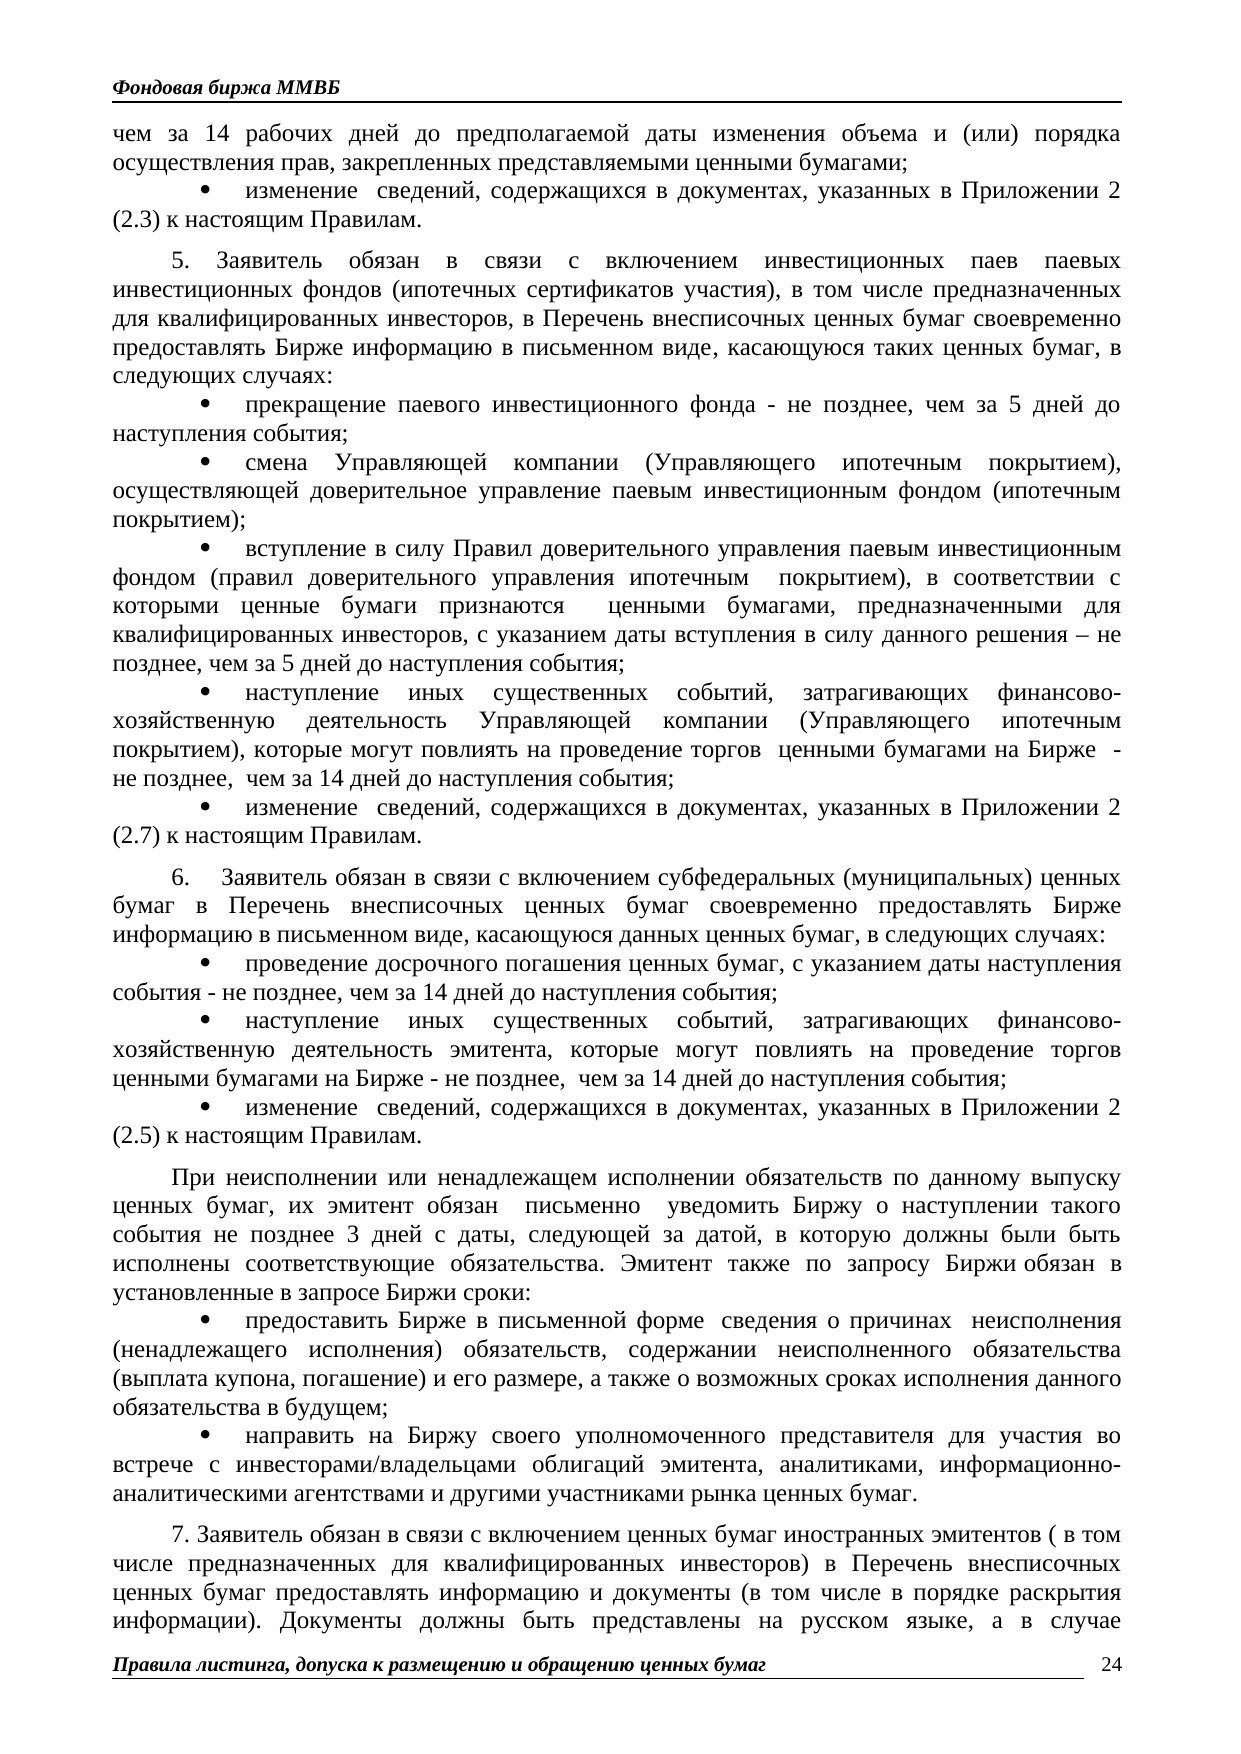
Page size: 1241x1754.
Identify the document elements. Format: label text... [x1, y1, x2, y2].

text При неисполнении или ненадлежащем исполнении обязательств по данному выпуску ценных бумаг, их эмитент обязан письменно уведомить Биржу о наступлении такого события не позднее 3 дней с даты, следующей за датой, в которую должны были быть исполнены соответствующие обязательства. Эмитент также по запросу Биржи обязан в установленные в запросе Биржи сроки: [112, 1162, 1122, 1306]
list направить на Биржу своего уполномоченного представителя для участия во встрече с инвесторами/владельцами облигаций эмитента, аналитиками, информационно-аналитическими агентствами и другими участниками рынка ценных бумаг. [112, 1421, 1122, 1507]
list смена Управляющей компании (Управляющего ипотечным покрытием), осуществляющей доверительное управление паевым инвестиционным фондом (ипотечным покрытием); [112, 447, 1122, 533]
list изменение сведений, содержащихся в документах, указанных в Приложении 2 (2.7) к настоящим Правилам. [112, 792, 1122, 849]
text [112, 1519, 1122, 1634]
text 6. Заявитель обязан в связи с включением субфедеральных (муниципальных) ценных бумаг в Перечень внесписочных ценных бумаг своевременно предоставлять Бирже информацию в письменном виде, касающуюся данных ценных бумаг, в следующих случаях: [112, 862, 1122, 948]
list предоставить Бирже в письменной форме сведения о причинах неисполнения (ненадлежащего исполнения) обязательств, содержании неисполненного обязательства (выплата купона, погашение) и его размере, а также о возможных сроках исполнения данного обязательства в будущем; [112, 1306, 1122, 1421]
list изменение сведений, содержащихся в документах, указанных в Приложении 2 (2.3) к настоящим Правилам. [112, 176, 1122, 233]
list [112, 118, 1122, 176]
list вступление в силу Правил доверительного управления паевым инвестиционным фондом (правил доверительного управления ипотечным покрытием), в соответствии с которыми ценные бумаги признаются ценными бумагами, предназначенными для квалифицированных инвесторов, с указанием даты вступления в силу данного решения – не позднее, чем за 5 дней до наступления события; [112, 533, 1122, 677]
list проведение досрочного погашения ценных бумаг, с указанием даты наступления события - не позднее, чем за 14 дней до наступления события; [112, 948, 1122, 1006]
list наступление иных существенных событий, затрагивающих финансово-хозяйственную деятельность эмитента, которые могут повлиять на проведение торгов ценными бумагами на Бирже - не позднее, чем за 14 дней до наступления события; [112, 1006, 1122, 1092]
list изменение сведений, содержащихся в документах, указанных в Приложении 2 (2.5) к настоящим Правилам. [112, 1092, 1122, 1149]
list прекращение паевого инвестиционного фонда - не позднее, чем за 5 дней до наступления события; [112, 389, 1122, 447]
list наступление иных существенных событий, затрагивающих финансово-хозяйственную деятельность Управляющей компании (Управляющего ипотечным покрытием), которые могут повлиять на проведение торгов ценными бумагами на Бирже - не позднее, чем за 14 дней до наступления события; [112, 677, 1122, 792]
text 5. Заявитель обязан в связи с включением инвестиционных паев паевых инвестиционных фондов (ипотечных сертификатов участия), в том числе предназначенных для квалифицированных инвесторов, в Перечень внесписочных ценных бумаг своевременно предоставлять Бирже информацию в письменном виде, касающуюся таких ценных бумаг, в следующих случаях: [112, 246, 1122, 389]
